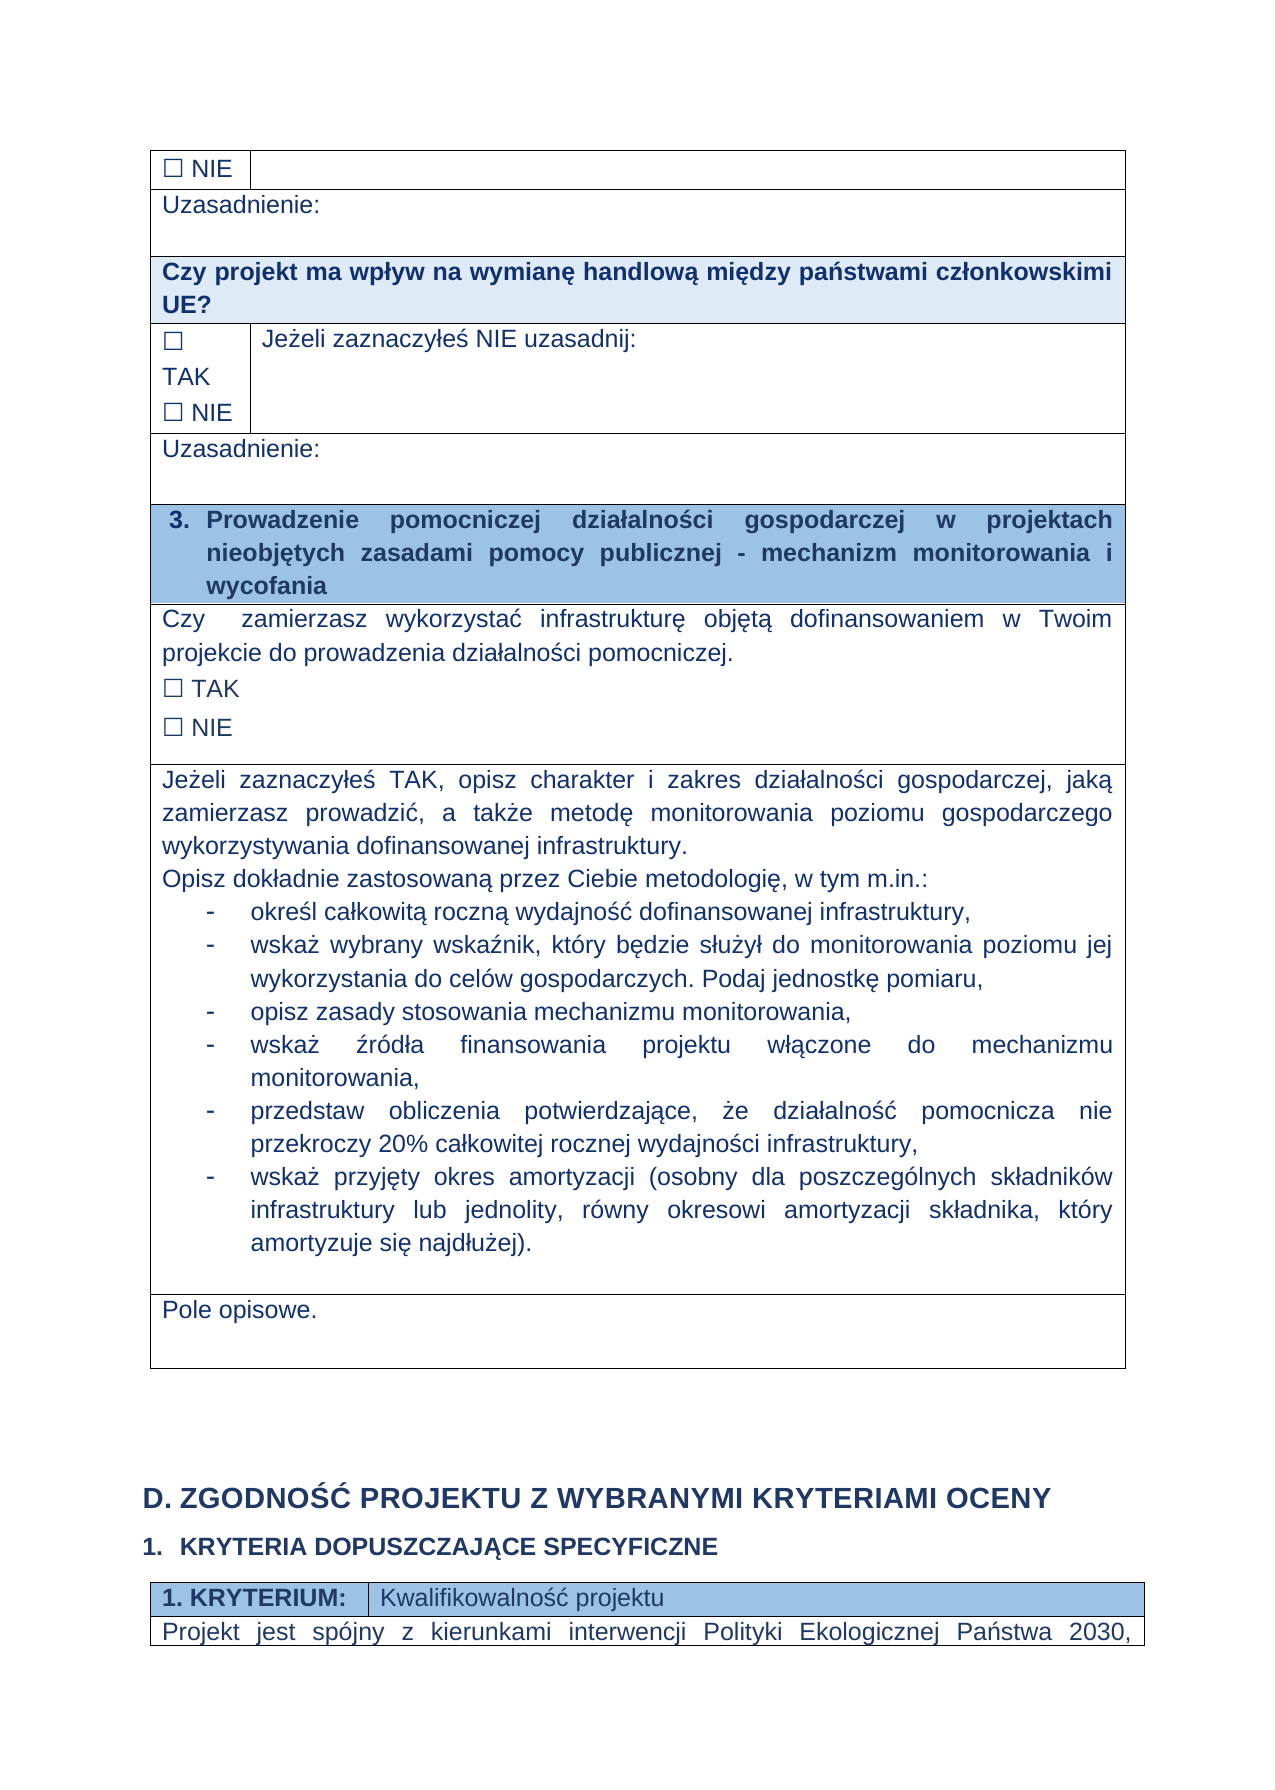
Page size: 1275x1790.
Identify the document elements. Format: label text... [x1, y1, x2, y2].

table_cell Jeżeli zaznaczyłeś NIE uzasadnij: [251, 324, 1125, 433]
subtitle zgodność projektu z WYBRANYMI Kryteriami oceny [142, 1481, 1125, 1515]
table_cell Czy projekt ma wpływ na wymianę handlową między państwami członkowskimi UE? [151, 257, 1125, 323]
table_cell Jeżeli zaznaczyłeś TAK, opisz charakter i zakres działalności gospodarczej, jaką zamierzasz prowadzić, a także metodę monitorowania poziomu gospodarczego wykorzystywania dofinansowanej infrastruktury. Opisz dokładnie zastosowaną przez Ciebie metodologię, w tym m.in.: określ całkowitą roczną wydajność dofinansowanej infrastruktury, wskaż wybrany wskaźnik, który będzie służył do monitorowania poziomu jej wykorzystania do celów gospodarczych. Podaj jednostkę pomiaru, opisz zasady stosowania mechanizmu monitorowania, wskaż źródła finansowania projektu włączone do mechanizmu monitorowania, przedstaw obliczenia potwierdzające, że działalność pomocnicza nie przekroczy 20% całkowitej rocznej wydajności infrastruktury, wskaż przyjęty okres amortyzacji (osobny dla poszczególnych składników infrastruktury lub jednolity, równy okresowi amortyzacji składnika, który amortyzuje się najdłużej). [151, 765, 1125, 1294]
table_cell ☐ TAK ☐ NIE [151, 151, 250, 189]
table_cell Pole opisowe. [151, 1295, 1125, 1368]
table_cell Czy zamierzasz wykorzystać infrastrukturę objętą dofinansowaniem w Twoim projekcie do prowadzenia działalności pomocniczej. ☐ TAK ☐ NIE [151, 605, 1125, 764]
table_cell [151, 1617, 1144, 1645]
table_cell ☐ TAK ☐ NIE [151, 324, 250, 433]
table_header 1. KRYTERIUM: [151, 1583, 368, 1616]
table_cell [251, 151, 1125, 189]
list KRYTERIA DOPUSZCZAJĄCE SPECYFICZNE [142, 1532, 1125, 1561]
table_header Kwalifikowalność projektu [369, 1583, 1144, 1616]
table_cell Prowadzenie pomocniczej działalności gospodarczej w projektach nieobjętych zasadami pomocy publicznej - mechanizm monitorowania i wycofania [151, 505, 1125, 603]
table_cell Uzasadnienie: [151, 190, 1125, 256]
table_cell Uzasadnienie: [151, 434, 1125, 504]
